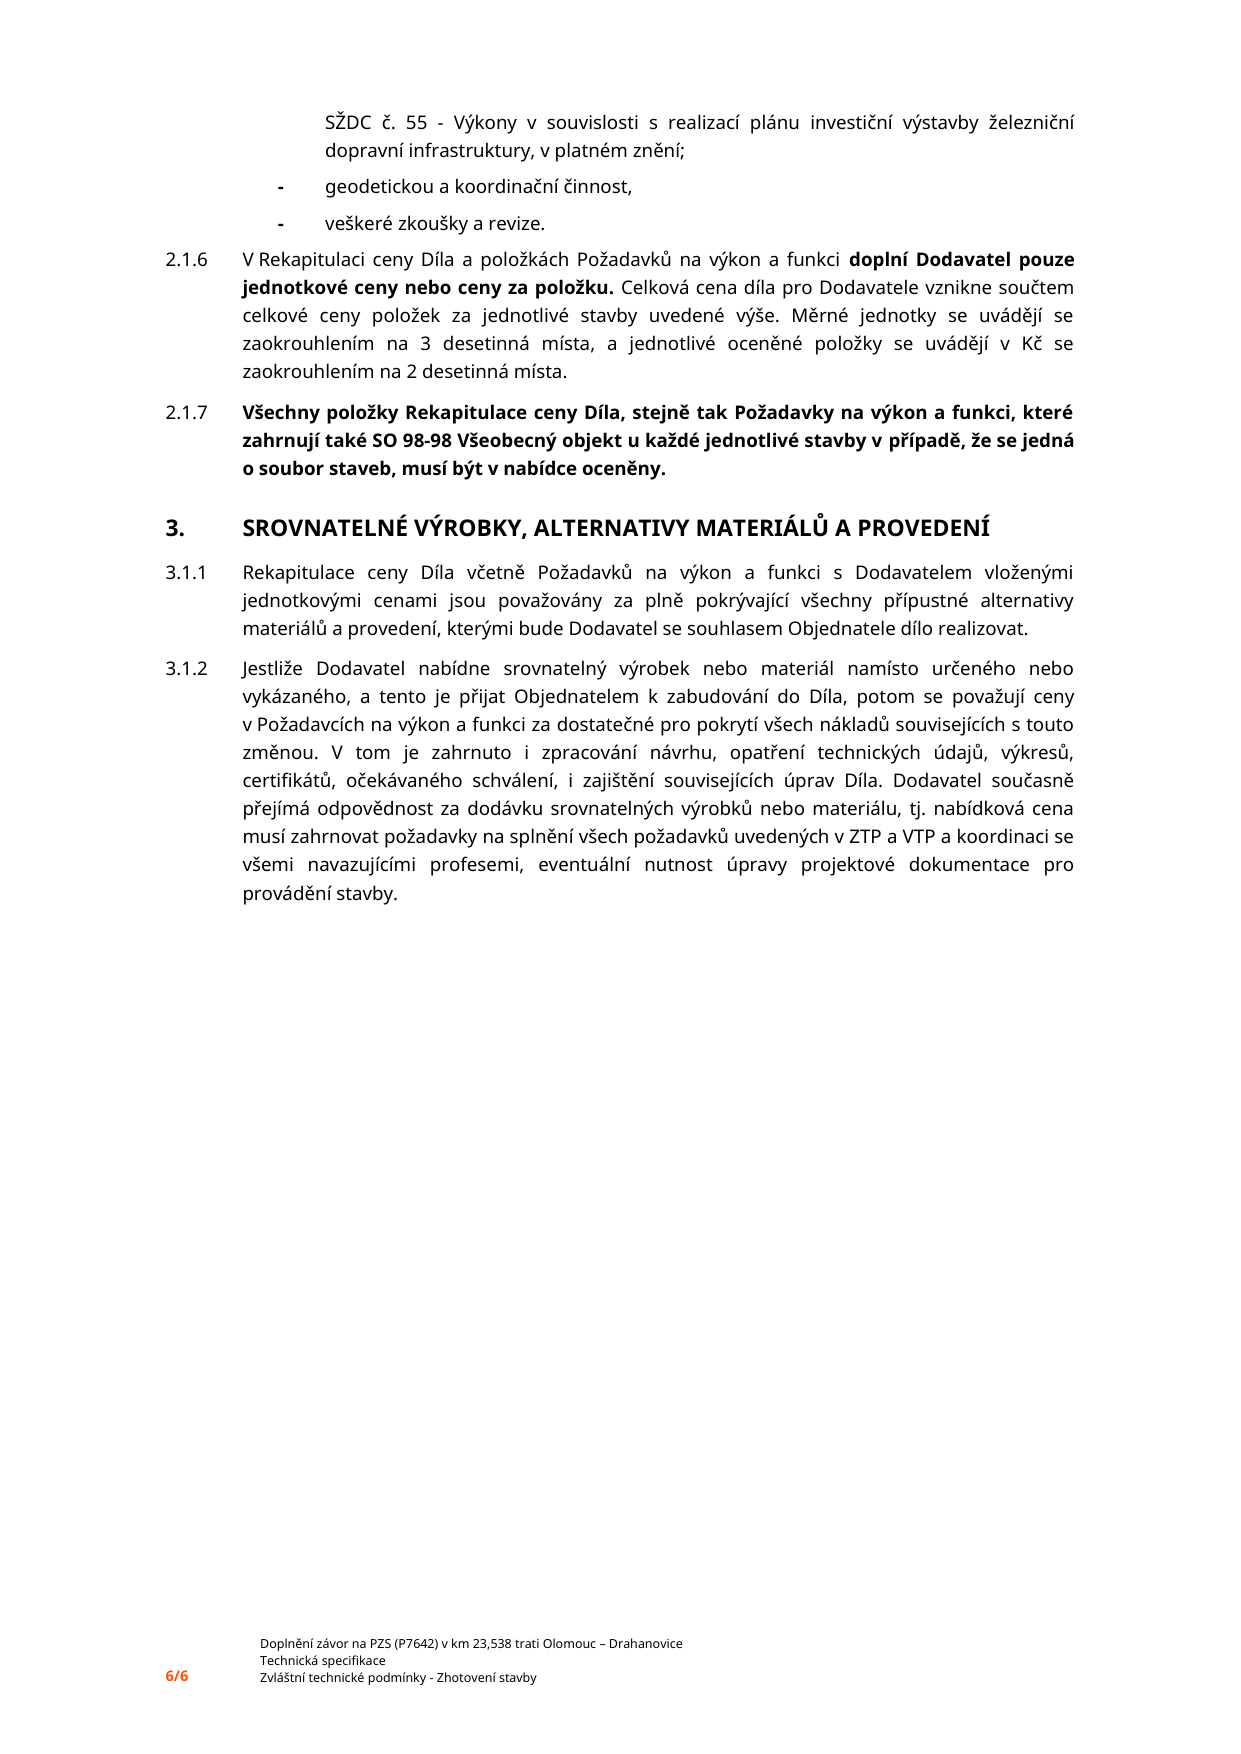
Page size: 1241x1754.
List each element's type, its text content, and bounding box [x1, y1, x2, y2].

text V Rekapitulaci ceny Díla a položkách Požadavků na výkon a funkci doplní Dodavatel pouze jednotkové ceny nebo ceny za položku. Celková cena díla pro Dodavatele vznikne součtem celkové ceny položek za jednotlivé stavby uvedené výše. Měrné jednotky se uvádějí se zaokrouhlením na 3 desetinná místa, a jednotlivé oceněné položky se uvádějí v Kč se zaokrouhlením na 2 desetinná místa. [165, 246, 1075, 384]
text Všechny položky Rekapitulace ceny Díla, stejně tak Požadavky na výkon a funkci, které zahrnují také SO 98-98 Všeobecný objekt u každé jednotlivé stavby v případě, že se jedná o soubor staveb, musí být v nabídce oceněny. [165, 399, 1075, 481]
text Rekapitulace ceny Díla včetně Požadavků na výkon a funkci s Dodavatelem vloženými jednotkovými cenami jsou považovány za plně pokrývající všechny přípustné alternativy materiálů a provedení, kterými bude Dodavatel se souhlasem Objednatele dílo realizovat. [165, 559, 1075, 641]
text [278, 109, 1075, 163]
text geodetickou a koordinační činnost, [278, 174, 1075, 199]
text Jestliže Dodavatel nabídne srovnatelný výrobek nebo materiál namísto určeného nebo vykázaného, a tento je přijat Objednatelem k zabudování do Díla, potom se považují ceny v Požadavcích na výkon a funkci za dostatečné pro pokrytí všech nákladů souvisejících s touto změnou. V tom je zahrnuto i zpracování návrhu, opatření technických údajů, výkresů, certifikátů, očekávaného schválení, i zajištění souvisejících úprav Díla. Dodavatel současně přejímá odpovědnost za dodávku srovnatelných výrobků nebo materiálu, tj. nabídková cena musí zahrnovat požadavky na splnění všech požadavků uvedených v ZTP a VTP a koordinaci se všemi navazujícími profesemi, eventuální nutnost úpravy projektové dokumentace pro provádění stavby. [165, 656, 1075, 905]
text veškeré zkoušky a revize. [278, 210, 1075, 236]
text SROVNATELNÉ VÝROBKY, ALTERNATIVY MATERIÁLŮ A PROVEDENÍ [165, 512, 1075, 543]
